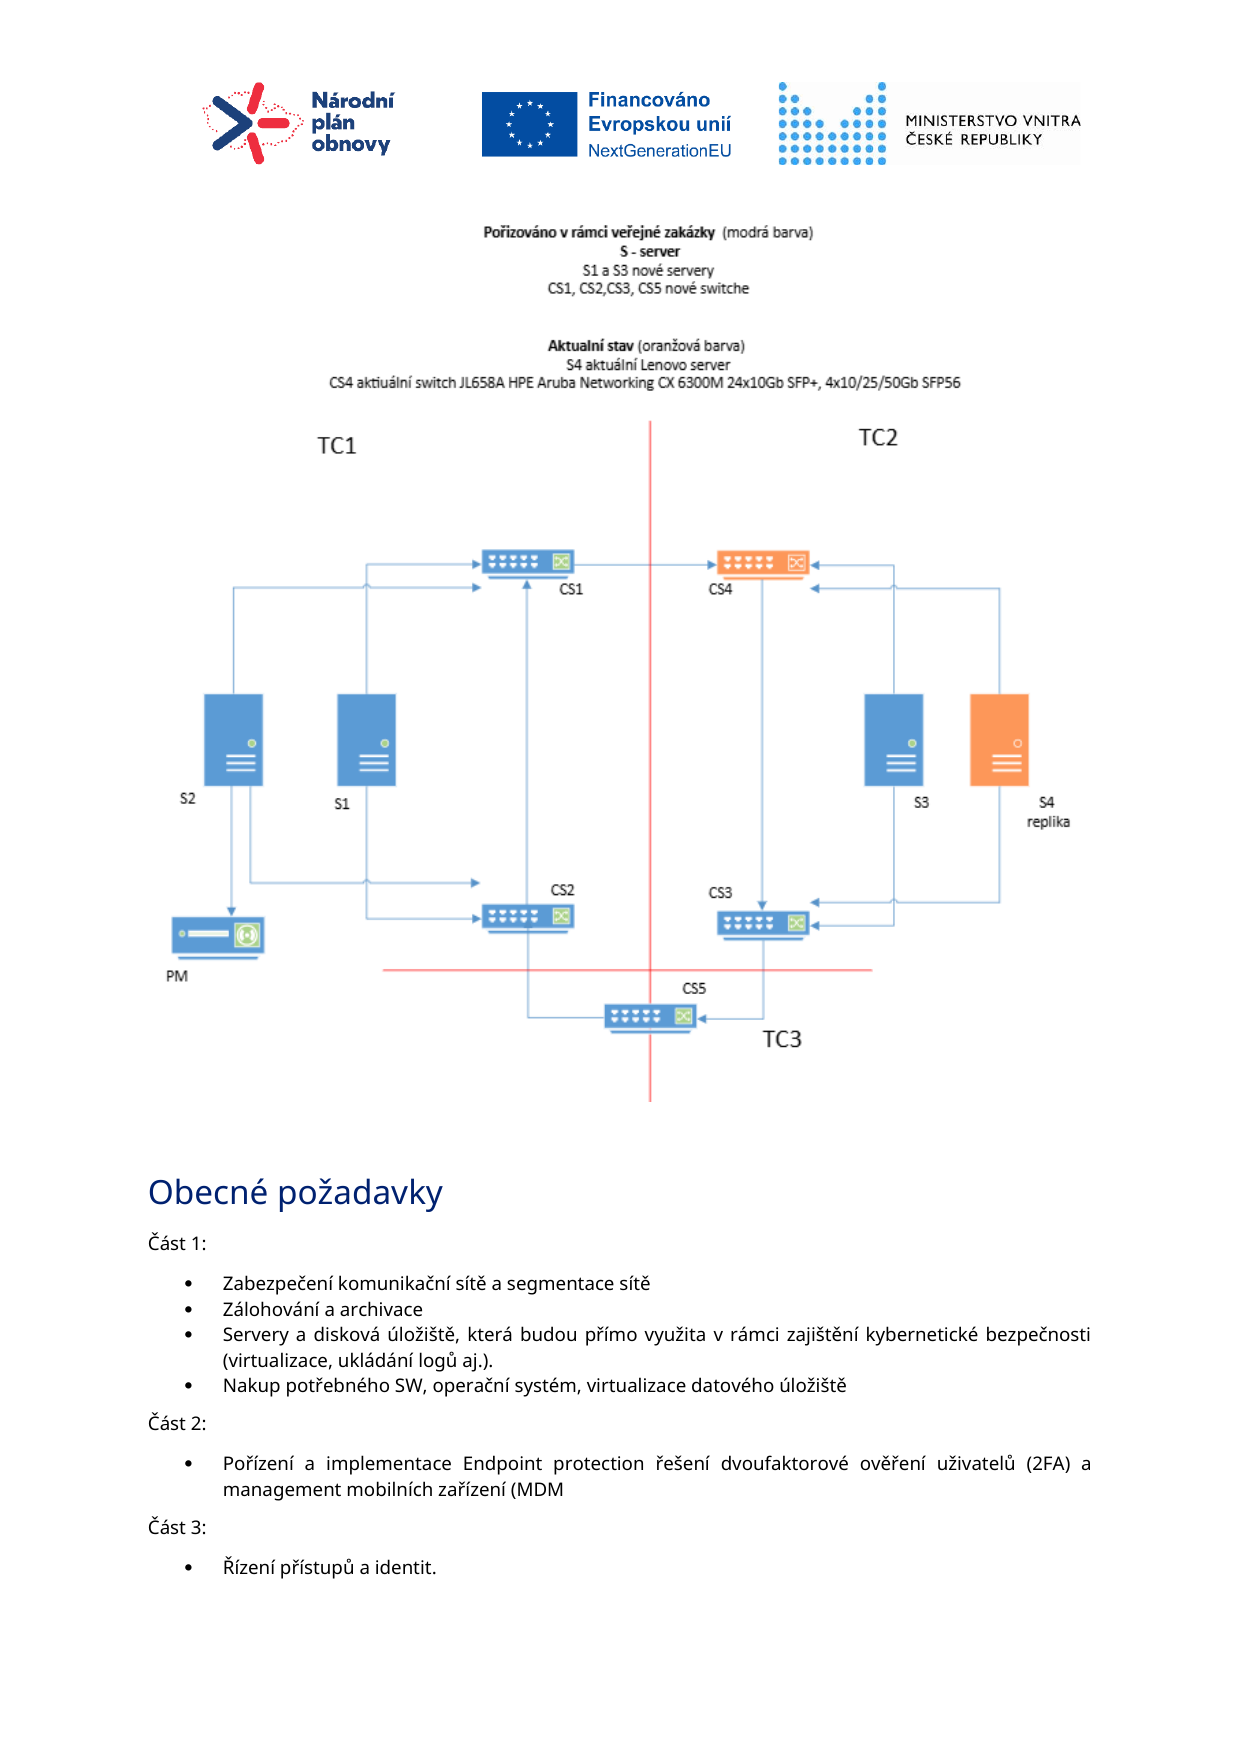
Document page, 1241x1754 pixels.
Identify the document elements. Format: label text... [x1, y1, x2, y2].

text Pořízení a implementace Endpoint protection řešení dvoufaktorové ověření uživatelů (2FA) a management mobilních zařízení (MDM [185, 1451, 1093, 1502]
picture [147, 198, 1093, 1102]
text Zálohování a archivace [185, 1296, 1093, 1322]
text Servery a disková úložiště, která budou přímo využita v rámci zajištění kybernetické bezpečnosti (virtualizace, ukládání logů aj.). [185, 1322, 1093, 1373]
picture [473, 86, 748, 161]
text Řízení přístupů a identit. [185, 1554, 1093, 1580]
text Zabezpečení komunikační sítě a segmentace sítě [185, 1271, 1093, 1296]
text Část 1: [148, 1231, 1093, 1256]
subtitle Obecné požadavky [148, 1169, 1093, 1214]
picture [190, 73, 412, 174]
picture [778, 82, 1081, 165]
text Nakup potřebného SW, operační systém, virtualizace datového úložiště [185, 1373, 1093, 1398]
text Část 2: [148, 1411, 1093, 1436]
text Část 3: [148, 1514, 1093, 1540]
